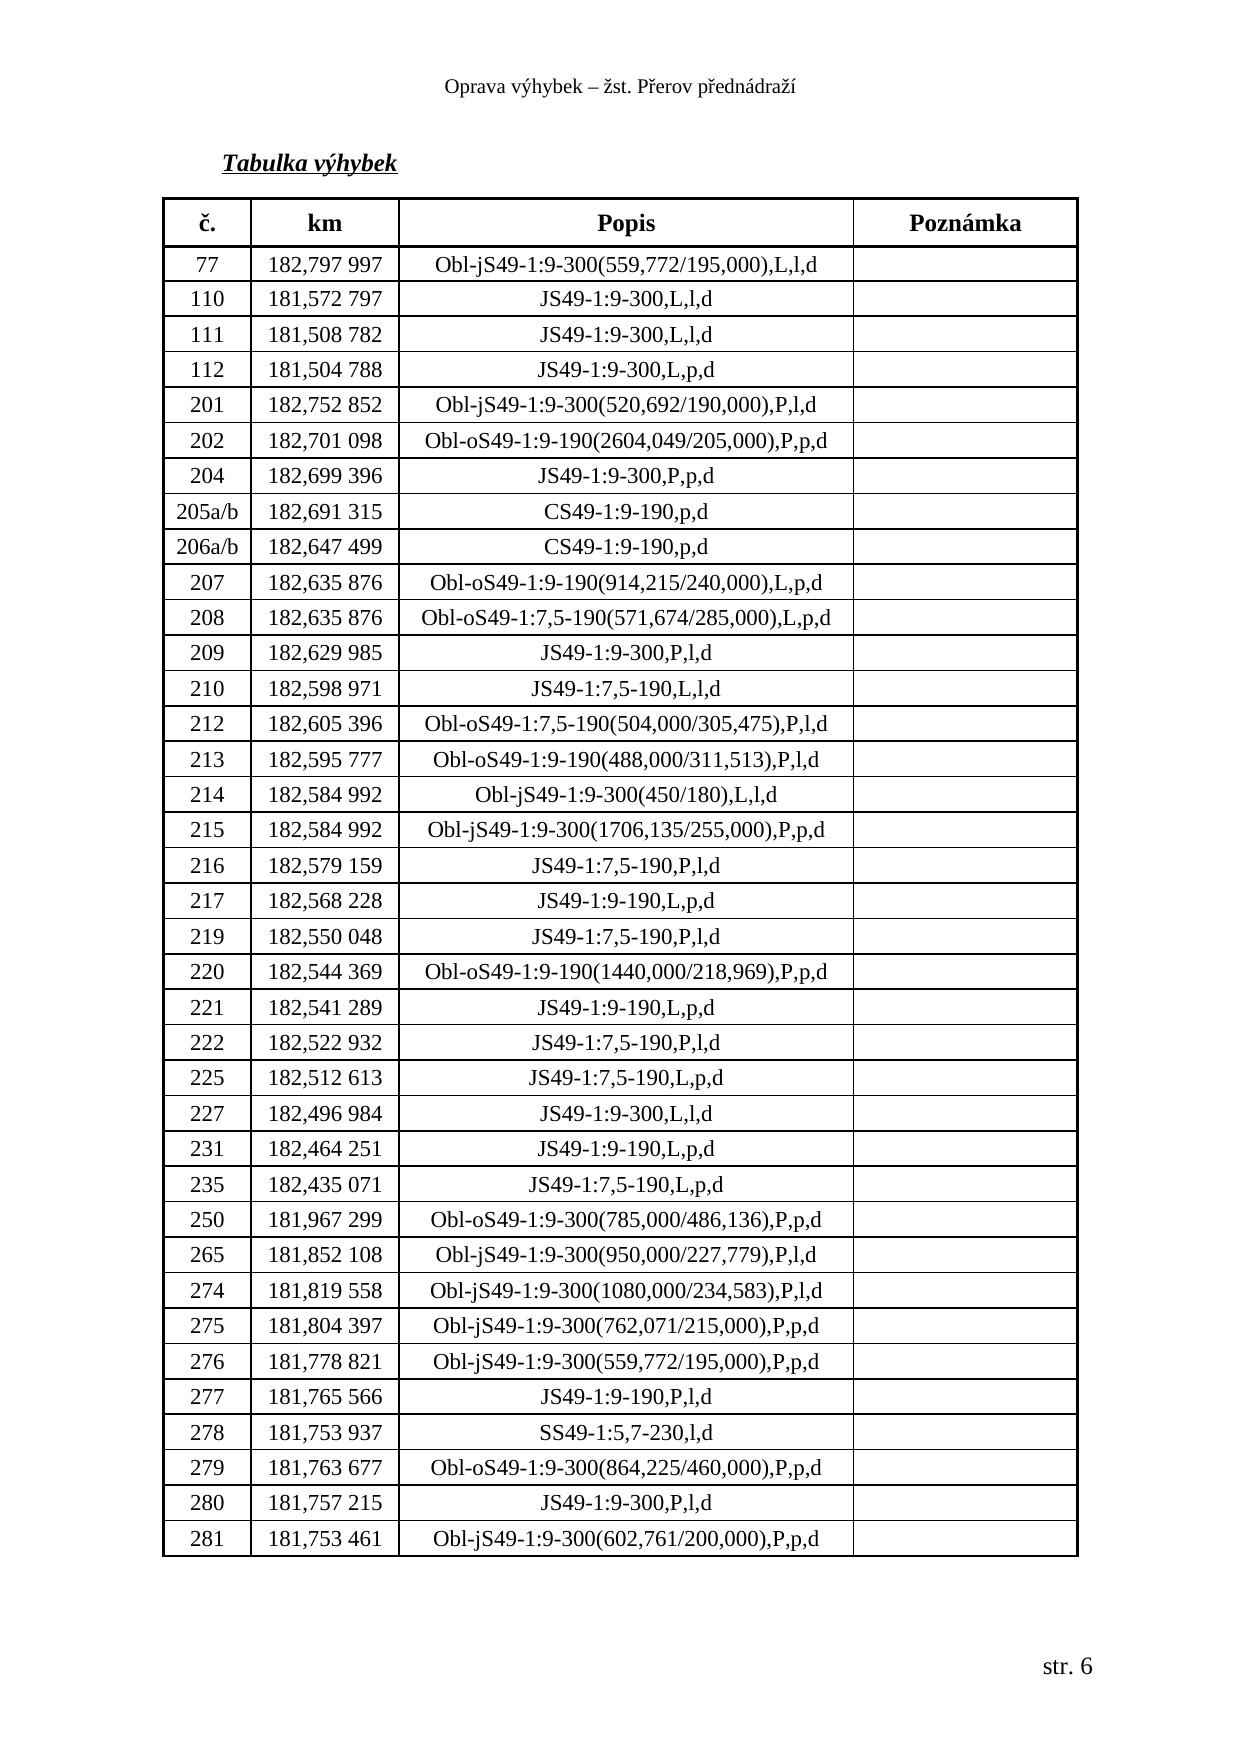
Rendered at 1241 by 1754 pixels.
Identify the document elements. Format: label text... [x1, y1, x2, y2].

table_cell 277 [165, 1380, 250, 1413]
table_cell Obl-oS49-1:9-190(914,215/240,000),L,p,d [400, 565, 853, 599]
table_cell [854, 848, 1076, 882]
table_cell 204 [165, 459, 250, 492]
table_cell 213 [165, 742, 250, 776]
table_cell 181,778 821 [252, 1344, 398, 1378]
table_cell [854, 459, 1076, 492]
table_cell 112 [165, 352, 250, 386]
table_cell 280 [165, 1486, 250, 1519]
table_cell 182,584 992 [252, 813, 398, 847]
table_header č. [165, 200, 250, 244]
table_cell [854, 990, 1076, 1024]
table_cell 227 [165, 1096, 250, 1130]
table_header Poznámka [854, 200, 1076, 244]
table_cell 207 [165, 565, 250, 599]
table_cell [854, 777, 1076, 811]
table_cell Obl-jS49-1:9-300(950,000/227,779),P,l,d [400, 1238, 853, 1272]
table_cell 208 [165, 600, 250, 634]
table_cell 182,752 852 [252, 388, 398, 422]
table_cell [854, 742, 1076, 776]
table_cell [854, 317, 1076, 351]
table_cell [854, 282, 1076, 315]
table_cell [854, 1415, 1076, 1449]
table_cell 221 [165, 990, 250, 1024]
table_cell 182,435 071 [252, 1167, 398, 1201]
table_cell 182,579 159 [252, 848, 398, 882]
table_header km [252, 200, 398, 244]
table_cell 274 [165, 1273, 250, 1307]
table_cell JS49-1:9-190,L,p,d [400, 1132, 853, 1165]
table_cell JS49-1:9-190,P,l,d [400, 1380, 853, 1413]
table_cell 182,584 992 [252, 777, 398, 811]
table_cell JS49-1:7,5-190,L,p,d [400, 1061, 853, 1094]
table_cell 202 [165, 423, 250, 457]
table_cell [854, 530, 1076, 563]
table_cell Obl-jS49-1:9-300(762,071/215,000),P,p,d [400, 1309, 853, 1342]
table_cell 181,504 788 [252, 352, 398, 386]
table_cell [854, 1167, 1076, 1201]
table_cell 278 [165, 1415, 250, 1449]
table_cell JS49-1:7,5-190,P,l,d [400, 1025, 853, 1059]
table_cell JS49-1:9-190,L,p,d [400, 990, 853, 1024]
table_cell 77 [165, 248, 250, 280]
table_cell 250 [165, 1202, 250, 1236]
table_cell Obl-jS49-1:9-300(1080,000/234,583),P,l,d [400, 1273, 853, 1307]
table_cell 210 [165, 671, 250, 705]
table_cell 222 [165, 1025, 250, 1059]
table_cell Obl-jS49-1:9-300(559,772/195,000),L,l,d [400, 248, 853, 280]
table_cell 182,701 098 [252, 423, 398, 457]
table_cell JS49-1:9-300,P,p,d [400, 459, 853, 492]
table_cell 182,797 997 [252, 248, 398, 280]
table_cell 265 [165, 1238, 250, 1272]
table_cell 182,598 971 [252, 671, 398, 705]
table_cell 182,544 369 [252, 955, 398, 988]
table_cell 217 [165, 884, 250, 917]
table_cell 181,753 461 [252, 1521, 398, 1555]
table_cell [854, 1061, 1076, 1094]
table_cell [854, 423, 1076, 457]
table_cell JS49-1:9-300,P,l,d [400, 636, 853, 669]
table_cell [854, 884, 1076, 917]
table_cell 182,512 613 [252, 1061, 398, 1094]
table_cell [854, 1486, 1076, 1519]
table_cell 181,765 566 [252, 1380, 398, 1413]
table_cell [854, 1380, 1076, 1413]
table_cell [854, 1096, 1076, 1130]
table_cell 182,699 396 [252, 459, 398, 492]
table_cell JS49-1:9-190,L,p,d [400, 884, 853, 917]
table_cell 281 [165, 1521, 250, 1555]
table_cell [854, 636, 1076, 669]
table_cell 181,967 299 [252, 1202, 398, 1236]
table_cell Obl-oS49-1:7,5-190(571,674/285,000),L,p,d [400, 600, 853, 634]
table_cell 182,605 396 [252, 707, 398, 740]
table_cell 219 [165, 919, 250, 953]
table_cell 181,852 108 [252, 1238, 398, 1272]
table_cell JS49-1:9-300,P,l,d [400, 1486, 853, 1519]
table_cell 111 [165, 317, 250, 351]
table_cell 225 [165, 1061, 250, 1094]
table_cell [854, 1025, 1076, 1059]
table_cell 182,464 251 [252, 1132, 398, 1165]
table_cell 181,763 677 [252, 1450, 398, 1484]
table_cell [854, 919, 1076, 953]
table_cell 181,819 558 [252, 1273, 398, 1307]
table_cell [854, 388, 1076, 422]
table_cell [854, 1132, 1076, 1165]
table_cell 182,635 876 [252, 600, 398, 634]
table_cell JS49-1:9-300,L,l,d [400, 1096, 853, 1130]
table_cell Obl-jS49-1:9-300(450/180),L,l,d [400, 777, 853, 811]
table_cell CS49-1:9-190,p,d [400, 494, 853, 528]
table_cell 182,568 228 [252, 884, 398, 917]
table_cell 110 [165, 282, 250, 315]
table_cell [854, 565, 1076, 599]
table_cell Obl-jS49-1:9-300(602,761/200,000),P,p,d [400, 1521, 853, 1555]
table_cell [854, 1238, 1076, 1272]
table_cell Obl-jS49-1:9-300(1706,135/255,000),P,p,d [400, 813, 853, 847]
table_cell [854, 1309, 1076, 1342]
table_cell 231 [165, 1132, 250, 1165]
table_cell 279 [165, 1450, 250, 1484]
table_cell SS49-1:5,7-230,l,d [400, 1415, 853, 1449]
table_cell [854, 600, 1076, 634]
table_cell 182,550 048 [252, 919, 398, 953]
table_cell 276 [165, 1344, 250, 1378]
table_cell 206a/b [165, 530, 250, 563]
table_cell 220 [165, 955, 250, 988]
table_cell Obl-oS49-1:9-300(785,000/486,136),P,p,d [400, 1202, 853, 1236]
table_cell 181,753 937 [252, 1415, 398, 1449]
table_cell 201 [165, 388, 250, 422]
table_cell 181,508 782 [252, 317, 398, 351]
table_cell Obl-jS49-1:9-300(559,772/195,000),P,p,d [400, 1344, 853, 1378]
table_cell 181,572 797 [252, 282, 398, 315]
table_cell Obl-oS49-1:7,5-190(504,000/305,475),P,l,d [400, 707, 853, 740]
table_cell 275 [165, 1309, 250, 1342]
table_cell 181,757 215 [252, 1486, 398, 1519]
table_cell [854, 248, 1076, 280]
table_cell [854, 955, 1076, 988]
table_cell JS49-1:7,5-190,P,l,d [400, 919, 853, 953]
table_cell 181,804 397 [252, 1309, 398, 1342]
table_cell 209 [165, 636, 250, 669]
table_cell Obl-oS49-1:9-300(864,225/460,000),P,p,d [400, 1450, 853, 1484]
table_cell [854, 1521, 1076, 1555]
table_cell [854, 1273, 1076, 1307]
table_cell [854, 707, 1076, 740]
table_cell JS49-1:9-300,L,l,d [400, 317, 853, 351]
table_cell JS49-1:7,5-190,P,l,d [400, 848, 853, 882]
table_cell 182,496 984 [252, 1096, 398, 1130]
table_cell Obl-oS49-1:9-190(1440,000/218,969),P,p,d [400, 955, 853, 988]
table_cell 182,647 499 [252, 530, 398, 563]
table_cell [854, 352, 1076, 386]
table_cell 214 [165, 777, 250, 811]
table_cell 182,629 985 [252, 636, 398, 669]
table_cell [854, 1202, 1076, 1236]
table_cell 182,635 876 [252, 565, 398, 599]
table_cell 212 [165, 707, 250, 740]
table_cell [854, 813, 1076, 847]
table_cell CS49-1:9-190,p,d [400, 530, 853, 563]
table_cell JS49-1:9-300,L,p,d [400, 352, 853, 386]
table_cell 215 [165, 813, 250, 847]
table_cell Obl-jS49-1:9-300(520,692/190,000),P,l,d [400, 388, 853, 422]
table_cell 182,691 315 [252, 494, 398, 528]
table_cell 182,595 777 [252, 742, 398, 776]
table_cell [854, 1344, 1076, 1378]
table_header Popis [400, 200, 853, 244]
table_cell JS49-1:7,5-190,L,l,d [400, 671, 853, 705]
table_cell [854, 1450, 1076, 1484]
table_cell Obl-oS49-1:9-190(2604,049/205,000),P,p,d [400, 423, 853, 457]
table_cell 182,541 289 [252, 990, 398, 1024]
table_cell 205a/b [165, 494, 250, 528]
text Tabulka výhybek [148, 148, 1092, 176]
table_cell 216 [165, 848, 250, 882]
table_cell Obl-oS49-1:9-190(488,000/311,513),P,l,d [400, 742, 853, 776]
table_cell 235 [165, 1167, 250, 1201]
table_cell JS49-1:9-300,L,l,d [400, 282, 853, 315]
table_cell [854, 494, 1076, 528]
table_cell [854, 671, 1076, 705]
table_cell JS49-1:7,5-190,L,p,d [400, 1167, 853, 1201]
table_cell 182,522 932 [252, 1025, 398, 1059]
